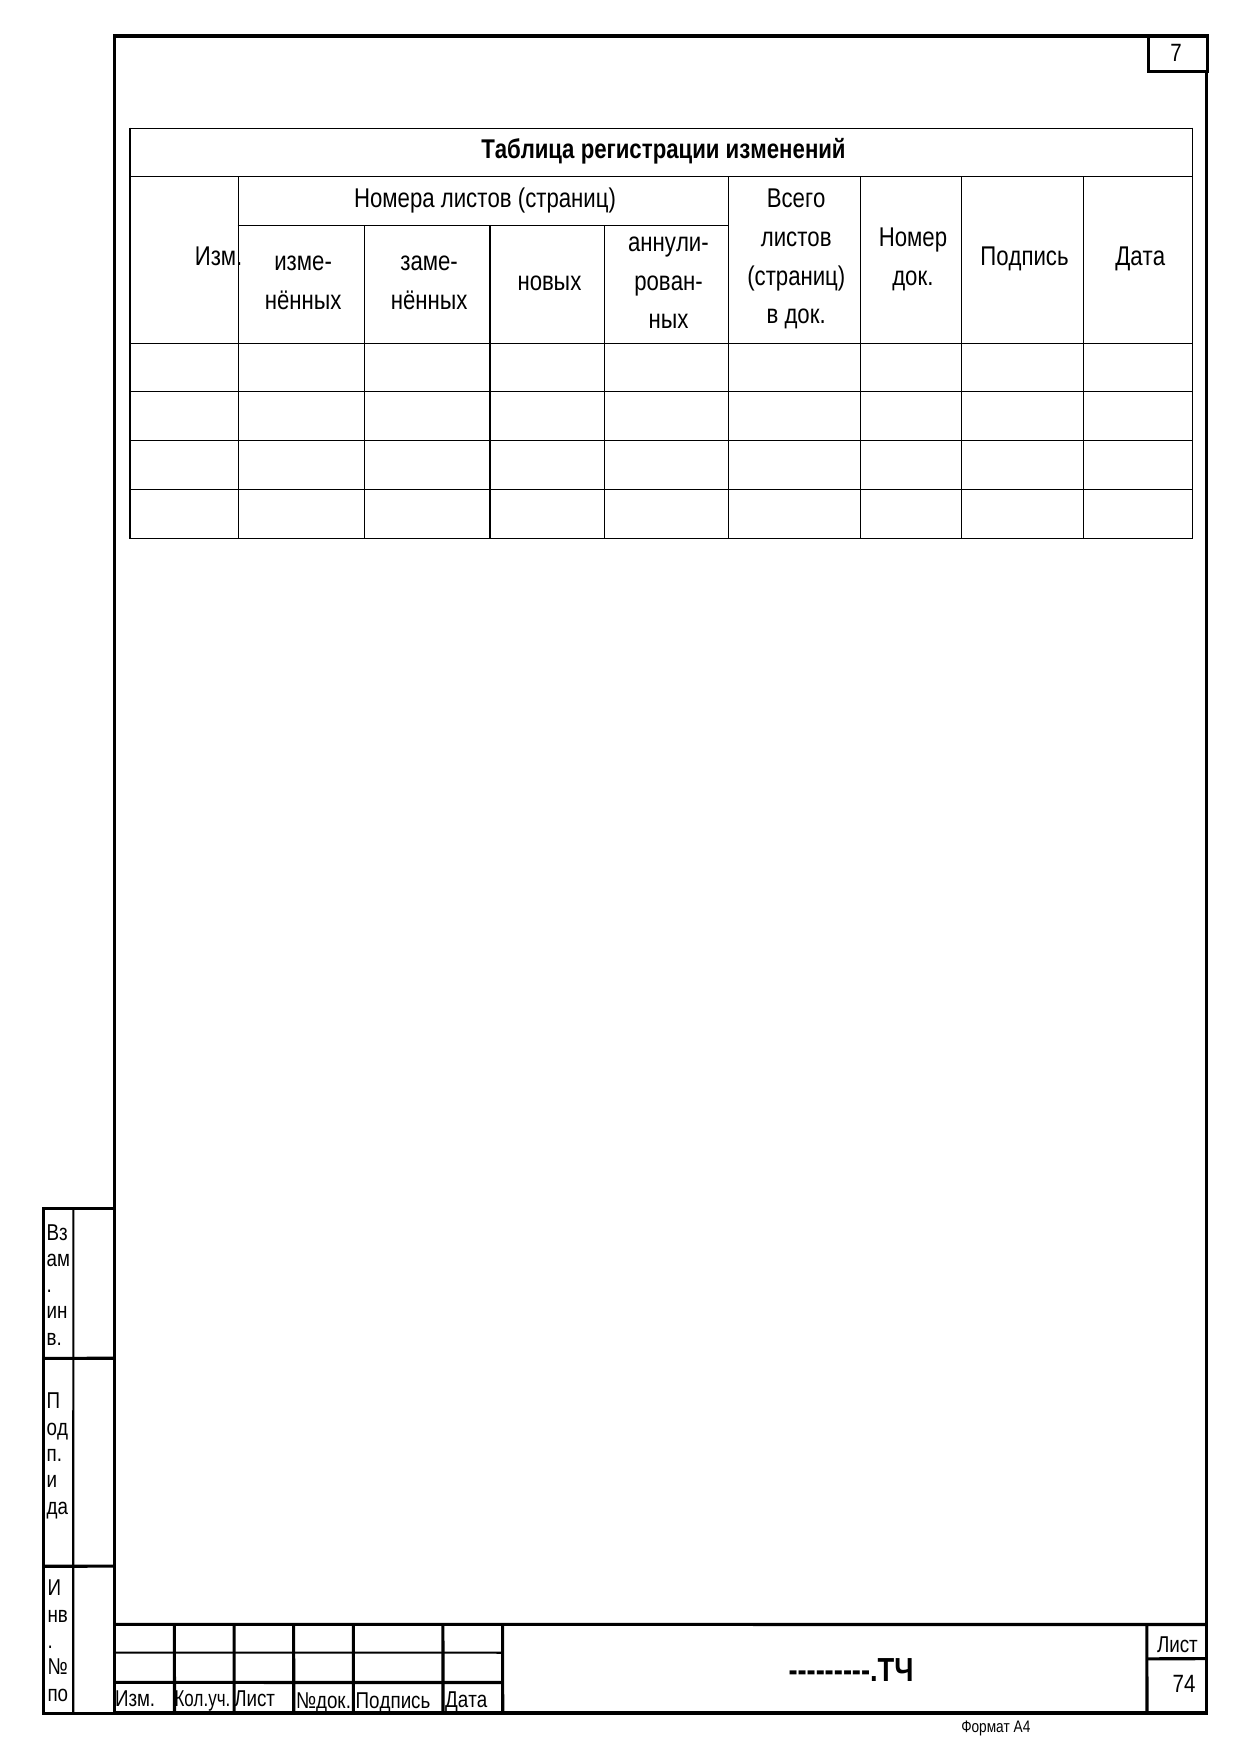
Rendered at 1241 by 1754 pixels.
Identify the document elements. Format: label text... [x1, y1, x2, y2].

table_cell [729, 392, 860, 440]
table_cell Изм. [131, 177, 238, 342]
table_cell [239, 344, 364, 391]
table_cell [1084, 392, 1192, 440]
table_cell Номер док. [861, 177, 961, 342]
table_cell [365, 344, 489, 391]
table_cell Всего листов (страниц) в док. [729, 177, 860, 342]
table_cell [962, 441, 1083, 489]
table_cell аннули- рован- ных [605, 226, 728, 342]
table_cell изме- нённых [239, 226, 364, 342]
table_cell [491, 441, 604, 489]
table_cell Дата [1084, 177, 1192, 342]
table_cell [365, 490, 489, 538]
table_cell [605, 344, 728, 391]
table_cell [861, 344, 961, 391]
table_cell [491, 392, 604, 440]
table_cell [962, 490, 1083, 538]
table_cell [1084, 490, 1192, 538]
table_cell [605, 441, 728, 489]
table_cell [365, 392, 489, 440]
table_cell [239, 392, 364, 440]
table_cell [239, 490, 364, 538]
table_cell [861, 441, 961, 489]
table_cell заме- нённых [365, 226, 489, 342]
table_cell [131, 344, 238, 391]
table_cell Подпись [962, 177, 1083, 342]
table_cell [131, 441, 238, 489]
table_cell [861, 490, 961, 538]
table_cell [1084, 344, 1192, 391]
table_cell [729, 441, 860, 489]
table_cell [729, 344, 860, 391]
table_cell [605, 490, 728, 538]
table_cell [491, 344, 604, 391]
table_cell [131, 490, 238, 538]
table_cell [239, 441, 364, 489]
table_header Таблица регистрации изменений [131, 129, 1192, 176]
table_cell [491, 490, 604, 538]
table_cell Номера листов (страниц) [239, 177, 728, 225]
table_cell [131, 392, 238, 440]
table_cell [365, 441, 489, 489]
table_cell [729, 490, 860, 538]
table_cell [1084, 441, 1192, 489]
table_cell новых [491, 226, 604, 342]
table_cell [861, 392, 961, 440]
table_cell [962, 392, 1083, 440]
table_cell [962, 344, 1083, 391]
table_cell [605, 392, 728, 440]
